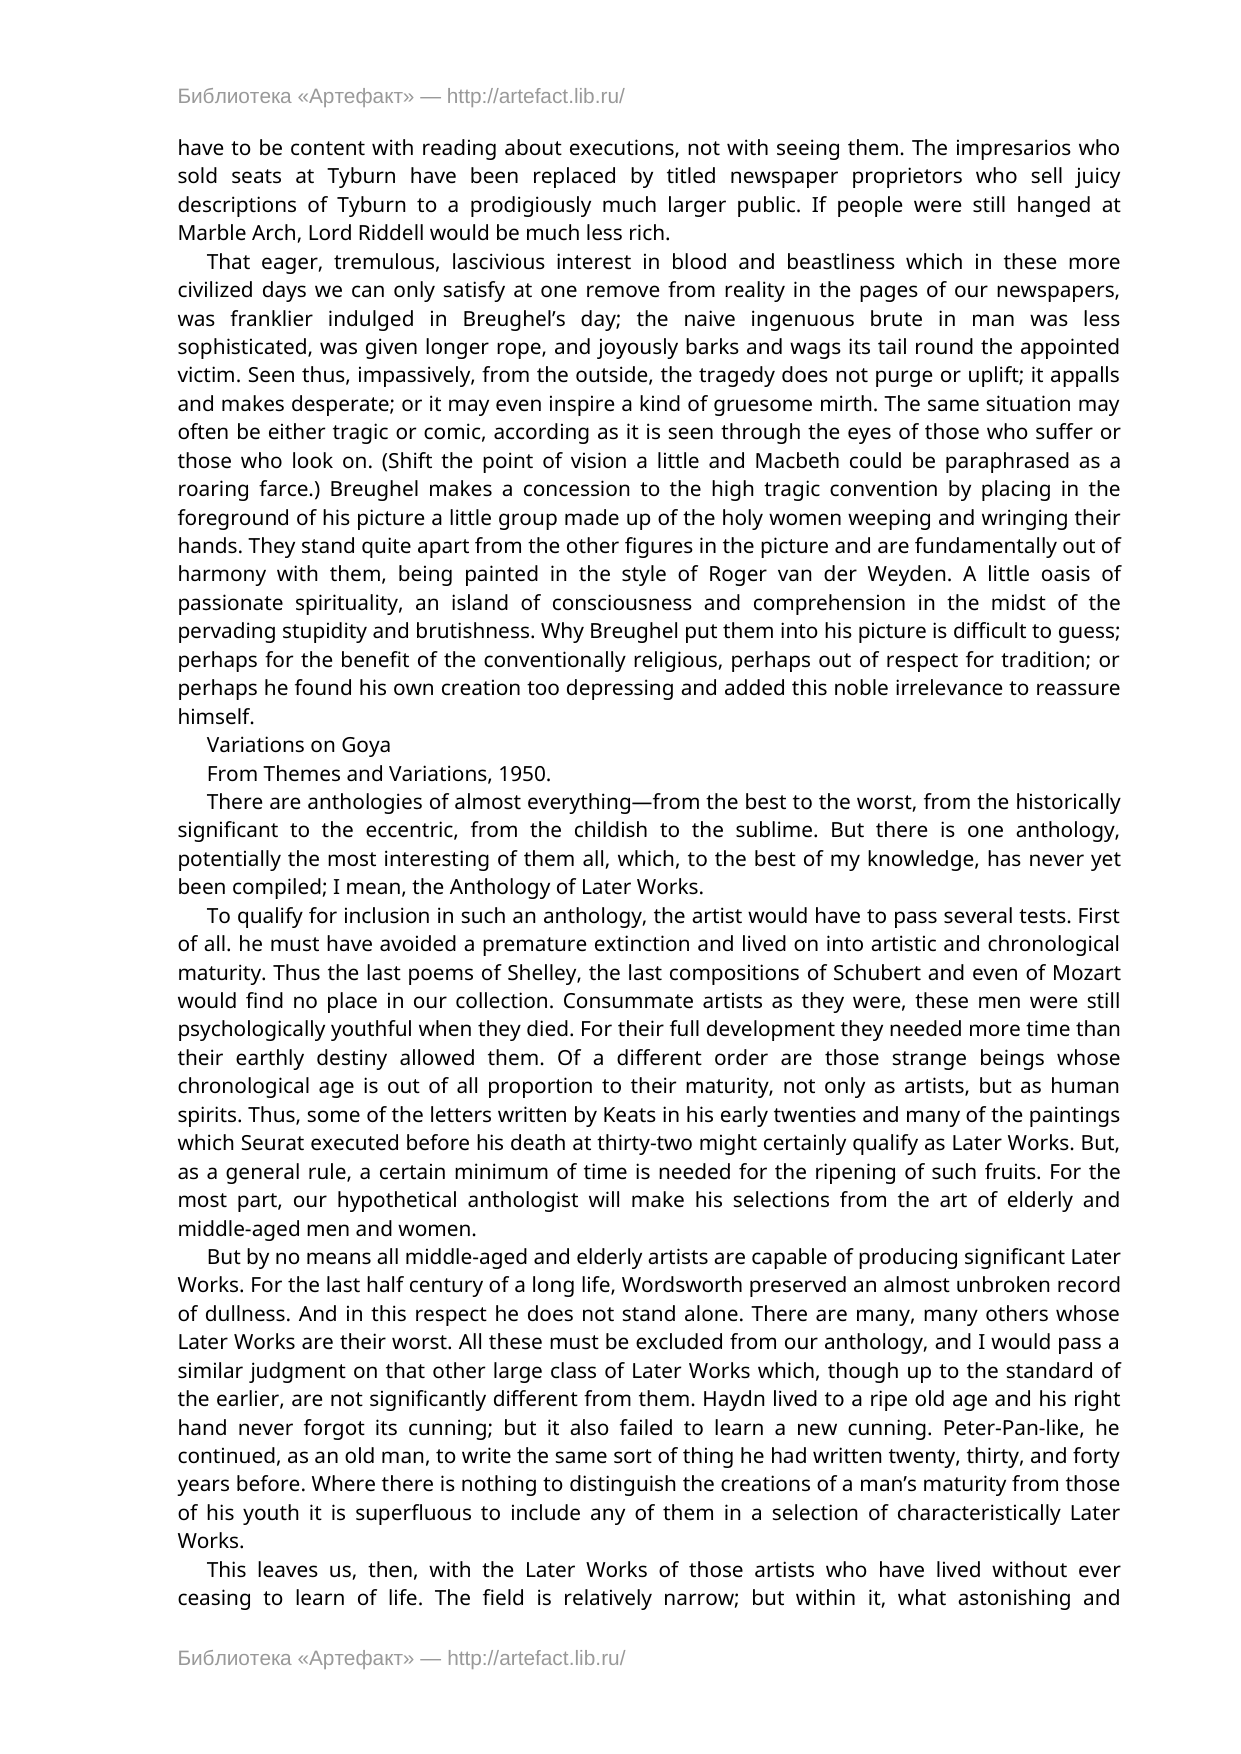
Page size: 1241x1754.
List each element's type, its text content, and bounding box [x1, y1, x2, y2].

text There are anthologies of almost everything—from the best to the worst, from the historically significant to the eccentric, from the childish to the sublime. But there is one anthology, potentially the most interesting of them all, which, to the best of my knowledge, has never yet been compiled; I mean, the Anthology of Later Works. [177, 787, 1122, 901]
text To qualify for inclusion in such an anthology, the artist would have to pass several tests. First of all. he must have avoided a premature extinction and lived on into artistic and chronological maturity. Thus the last poems of Shelley, the last compositions of Schubert and even of Mozart would find no place in our collection. Consummate artists as they were, these men were still psychologically youthful when they died. For their full development they needed more time than their earthly destiny allowed them. Of a different order are those strange beings whose chronological age is out of all proportion to their maturity, not only as artists, but as human spirits. Thus, some of the letters written by Keats in his early twenties and many of the paintings which Seurat executed before his death at thirty-two might certainly qualify as Later Works. But, as a general rule, a certain minimum of time is needed for the ripening of such fruits. For the most part, our hypothetical anthologist will make his selections from the art of elderly and middle-aged men and women. [177, 901, 1122, 1242]
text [177, 1555, 1122, 1612]
text But by no means all middle-aged and elderly artists are capable of producing significant Later Works. For the last half century of a long life, Wordsworth preserved an almost unbroken record of dullness. And in this respect he does not stand alone. There are many, many others whose Later Works are their worst. All these must be excluded from our anthology, and I would pass a similar judgment on that other large class of Later Works which, though up to the standard of the earlier, are not significantly different from them. Haydn lived to a ripe old age and his right hand never forgot its cunning; but it also failed to learn a new cunning. Peter-Pan-like, he continued, as an old man, to write the same sort of thing he had written twenty, thirty, and forty years before. Where there is nothing to distinguish the creations of a man’s maturity from those of his youth it is superfluous to include any of them in a selection of characteristically Later Works. [177, 1242, 1122, 1555]
text That eager, tremulous, lascivious interest in blood and beastliness which in these more civilized days we can only satisfy at one remove from reality in the pages of our newspapers, was franklier indulged in Breughel’s day; the naive ingenuous brute in man was less sophisticated, was given longer rope, and joyously barks and wags its tail round the appointed victim. Seen thus, impassively, from the outside, the tragedy does not purge or uplift; it appalls and makes desperate; or it may even inspire a kind of gruesome mirth. The same situation may often be either tragic or comic, according as it is seen through the eyes of those who suffer or those who look on. (Shift the point of vision a little and Macbeth could be paraphrased as a roaring farce.) Breughel makes a concession to the high tragic convention by placing in the foreground of his picture a little group made up of the holy women weeping and wringing their hands. They stand quite apart from the other figures in the picture and are fundamentally out of harmony with them, being painted in the style of Roger van der Weyden. A little oasis of passionate spirituality, an island of consciousness and comprehension in the midst of the pervading stupidity and brutishness. Why Breughel put them into his picture is difficult to guess; perhaps for the benefit of the conventionally religious, perhaps out of respect for tradition; or perhaps he found his own creation too depressing and added this noble irrelevance to reassure himself. [177, 247, 1122, 730]
text Variations on Goya [177, 730, 1122, 759]
text From Themes and Variations, 1950. [177, 759, 1122, 787]
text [177, 133, 1122, 247]
